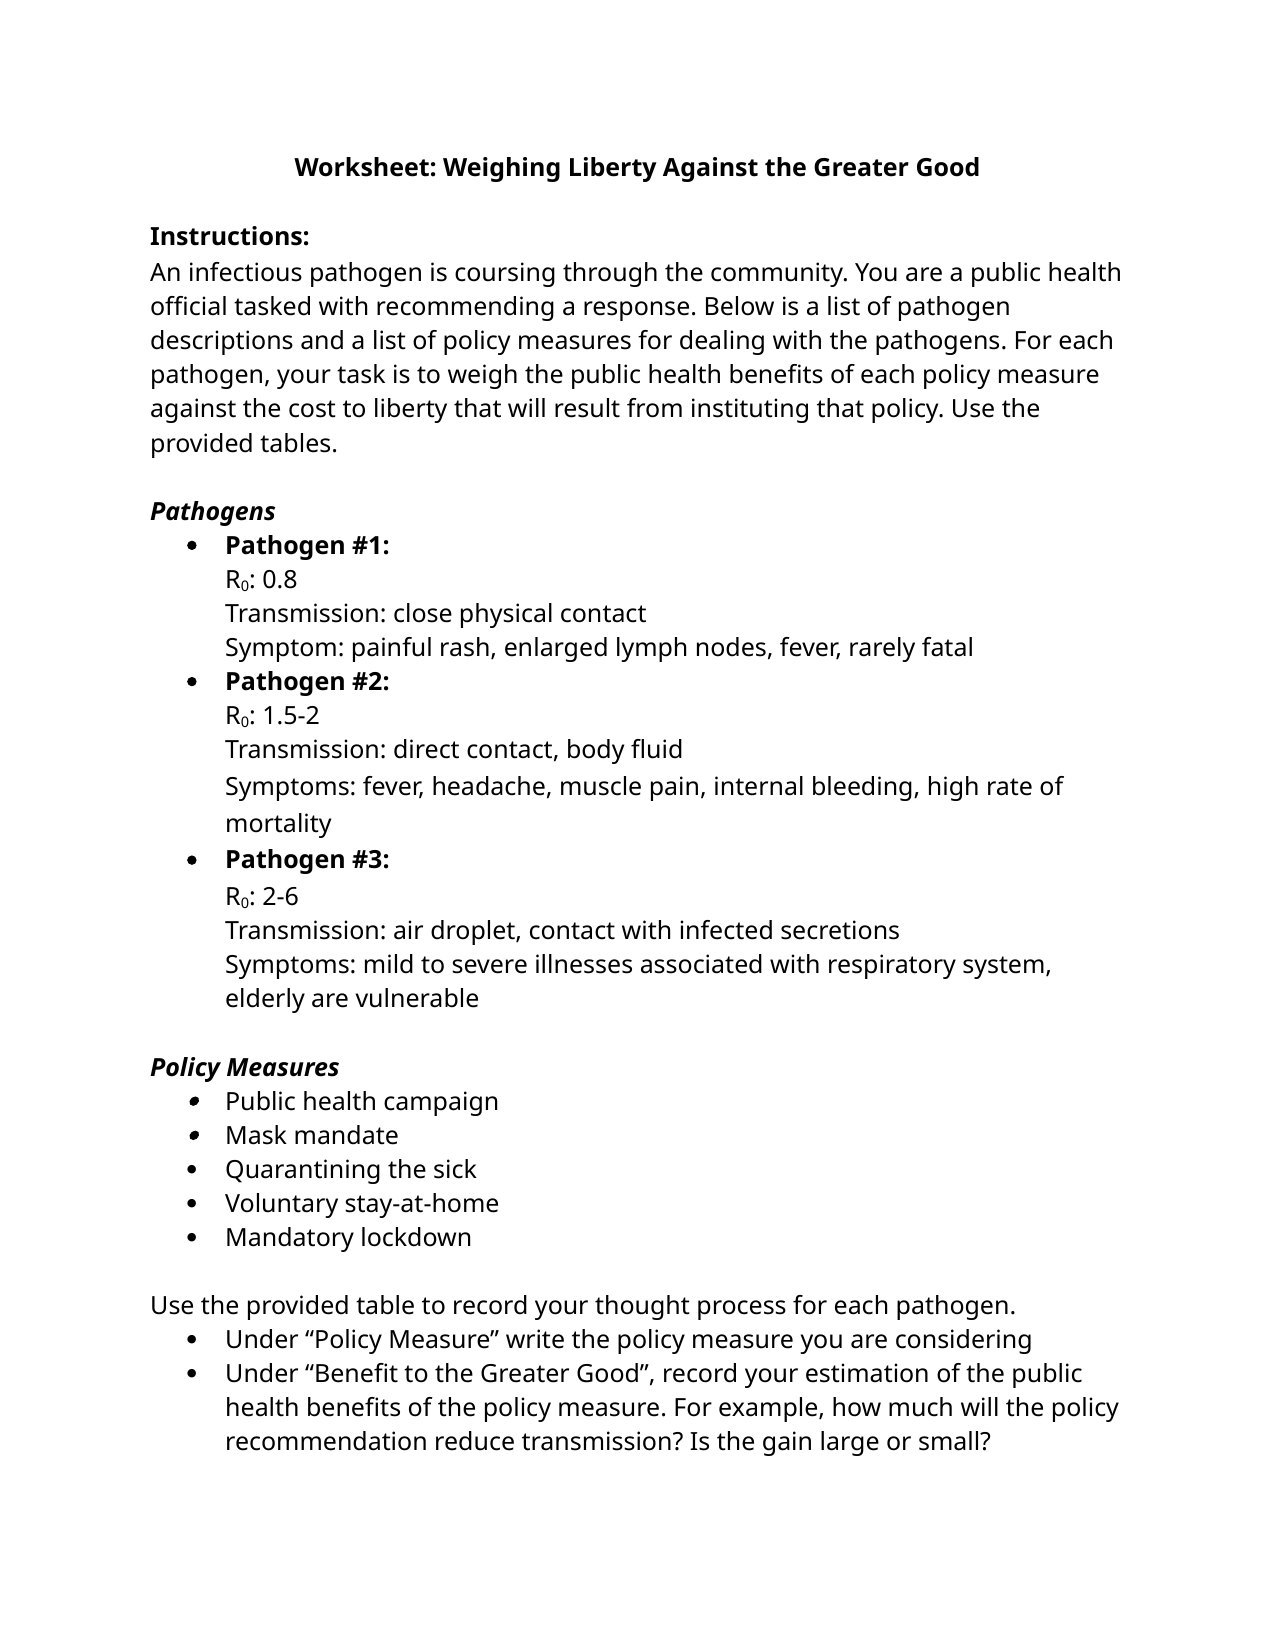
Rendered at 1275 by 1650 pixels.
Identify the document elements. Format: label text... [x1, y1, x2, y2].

list Mask mandate [187, 1117, 1125, 1151]
text R0: 1.5-2 [225, 698, 1125, 732]
text Symptoms: fever, headache, muscle pain, internal bleeding, high rate of mortality [225, 768, 1125, 839]
list Pathogen #1: [187, 527, 1125, 561]
text An infectious pathogen is coursing through the community. You are a public health official tasked with recommending a response. Below is a list of pathogen descriptions and a list of policy measures for dealing with the pathogens. For each pathogen, your task is to weigh the public health benefits of each policy measure against the cost to liberty that will result from instituting that policy. Use the provided tables. [150, 255, 1125, 459]
text Instructions: [150, 218, 1125, 252]
list Pathogen #2: [187, 664, 1125, 698]
text Worksheet: Weighing Liberty Against the Greater Good [150, 150, 1125, 184]
text Pathogens [150, 493, 1125, 527]
list Pathogen #3: [187, 842, 1125, 876]
list Mandatory lockdown [187, 1219, 1125, 1253]
text Symptoms: mild to severe illnesses associated with respiratory system, elderly are vulnerable [225, 947, 1125, 1015]
text Use the provided table to record your thought process for each pathogen. [150, 1288, 1125, 1322]
list Public health campaign [187, 1083, 1125, 1117]
text R0: 2-6 [225, 879, 1125, 913]
list Quarantining the sick [187, 1151, 1125, 1185]
list Under “Policy Measure” write the policy measure you are considering [187, 1322, 1125, 1356]
text Symptom: painful rash, enlarged lymph nodes, fever, rarely fatal [225, 629, 1125, 664]
text Policy Measures [150, 1049, 1125, 1083]
list Under “Benefit to the Greater Good”, record your estimation of the public health benefits of the policy measure. For example, how much will the policy recommendation reduce transmission? Is the gain large or small? [187, 1356, 1125, 1458]
text Transmission: direct contact, body fluid [225, 732, 1125, 766]
text Transmission: air droplet, contact with infected secretions [225, 913, 1125, 947]
list Voluntary stay-at-home [187, 1185, 1125, 1219]
text Transmission: close physical contact [225, 596, 1125, 629]
text R0: 0.8 [225, 561, 1125, 596]
